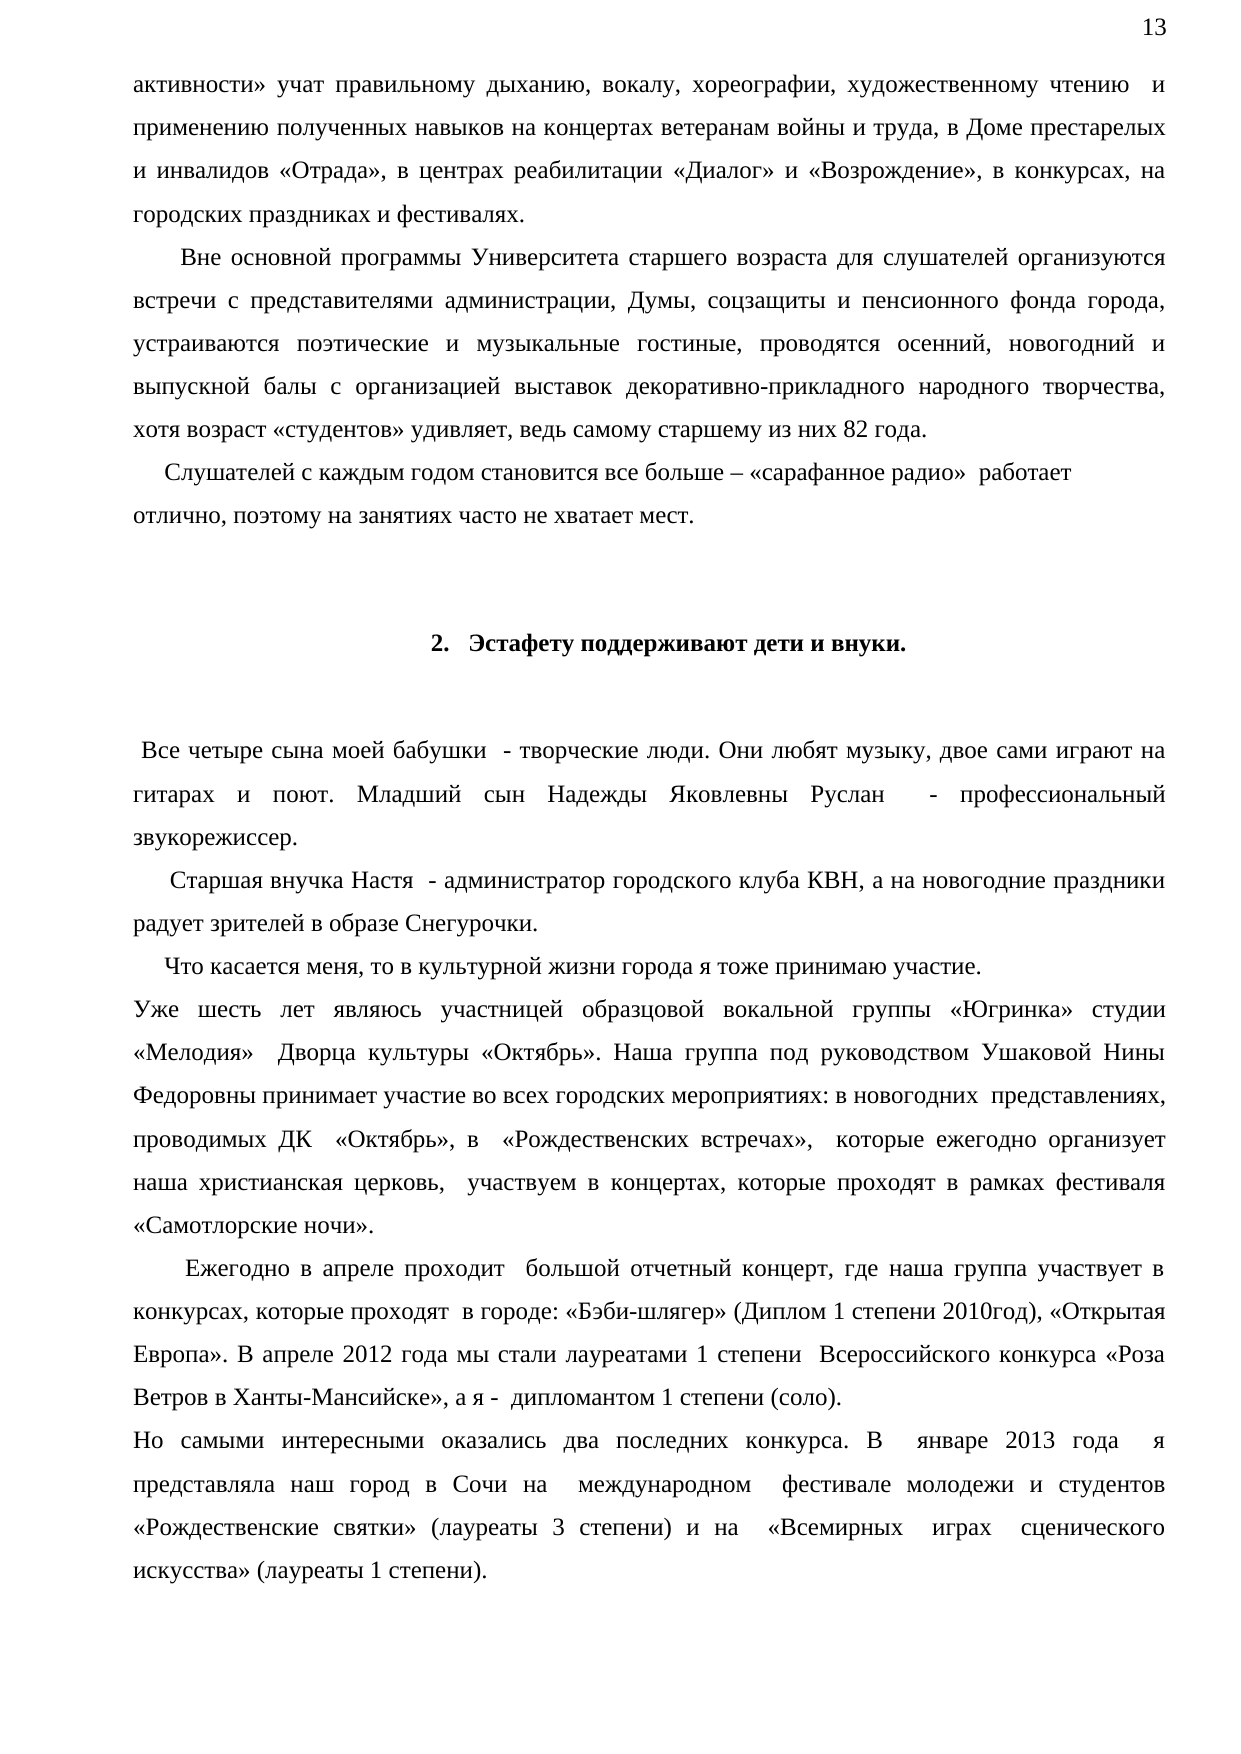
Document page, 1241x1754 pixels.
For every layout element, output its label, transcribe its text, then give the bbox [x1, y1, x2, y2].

list Эстафету поддерживают дети и внуки. [170, 628, 1167, 657]
text Ежегодно в апреле проходит большой отчетный концерт, где наша группа участвует в конкурсах, которые проходят в городе: «Бэби-шлягер» (Диплом 1 степени 2010год), «Открытая Европа». В апреле 2012 года мы стали лауреатами 1 степени Всероссийского конкурса «Роза Ветров в Ханты-Мансийске», а я - дипломантом 1 степени (соло). [133, 1253, 1167, 1411]
text Все четыре сына моей бабушки - творческие люди. Они любят музыку, двое сами играют на гитарах и поют. Младший сын Надежды Яковлевны Руслан - профессиональный звукорежиссер. [133, 736, 1167, 851]
text Старшая внучка Настя - администратор городского клуба КВН, а на новогодние праздники радует зрителей в образе Снегурочки. [133, 865, 1167, 937]
text Что касается меня, то в культурной жизни города я тоже принимаю участие. [133, 951, 1167, 980]
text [133, 69, 1167, 227]
text Слушателей с каждым годом становится все больше – «сарафанное радио» работает отлично, поэтому на занятиях часто не хватает мест. [133, 457, 1167, 529]
text Вне основной программы Университета старшего возраста для слушателей организуются встречи с представителями администрации, Думы, соцзащиты и пенсионного фонда города, устраиваются поэтические и музыкальные гостиные, проводятся осенний, новогодний и выпускной балы с организацией выставок декоративно-прикладного народного творчества, хотя возраст «студентов» удивляет, ведь самому старшему из них 82 года. [133, 242, 1167, 443]
text Уже шесть лет являюсь участницей образцовой вокальной группы «Югринка» студии «Мелодия» Дворца культуры «Октябрь». Наша группа под руководством Ушаковой Нины Федоровны принимает участие во всех городских мероприятиях: в новогодних представлениях, проводимых ДК «Октябрь», в «Рождественских встречах», которые ежегодно организует наша христианская церковь, участвуем в концертах, которые проходят в рамках фестиваля «Самотлорские ночи». [133, 994, 1167, 1239]
text Но самыми интересными оказались два последних конкурса. В январе 2013 года я представляла наш город в Сочи на международном фестивале молодежи и студентов «Рождественские святки» (лауреаты 3 степени) и на «Всемирных играх сценического искусства» (лауреаты 1 степени). [133, 1426, 1167, 1584]
